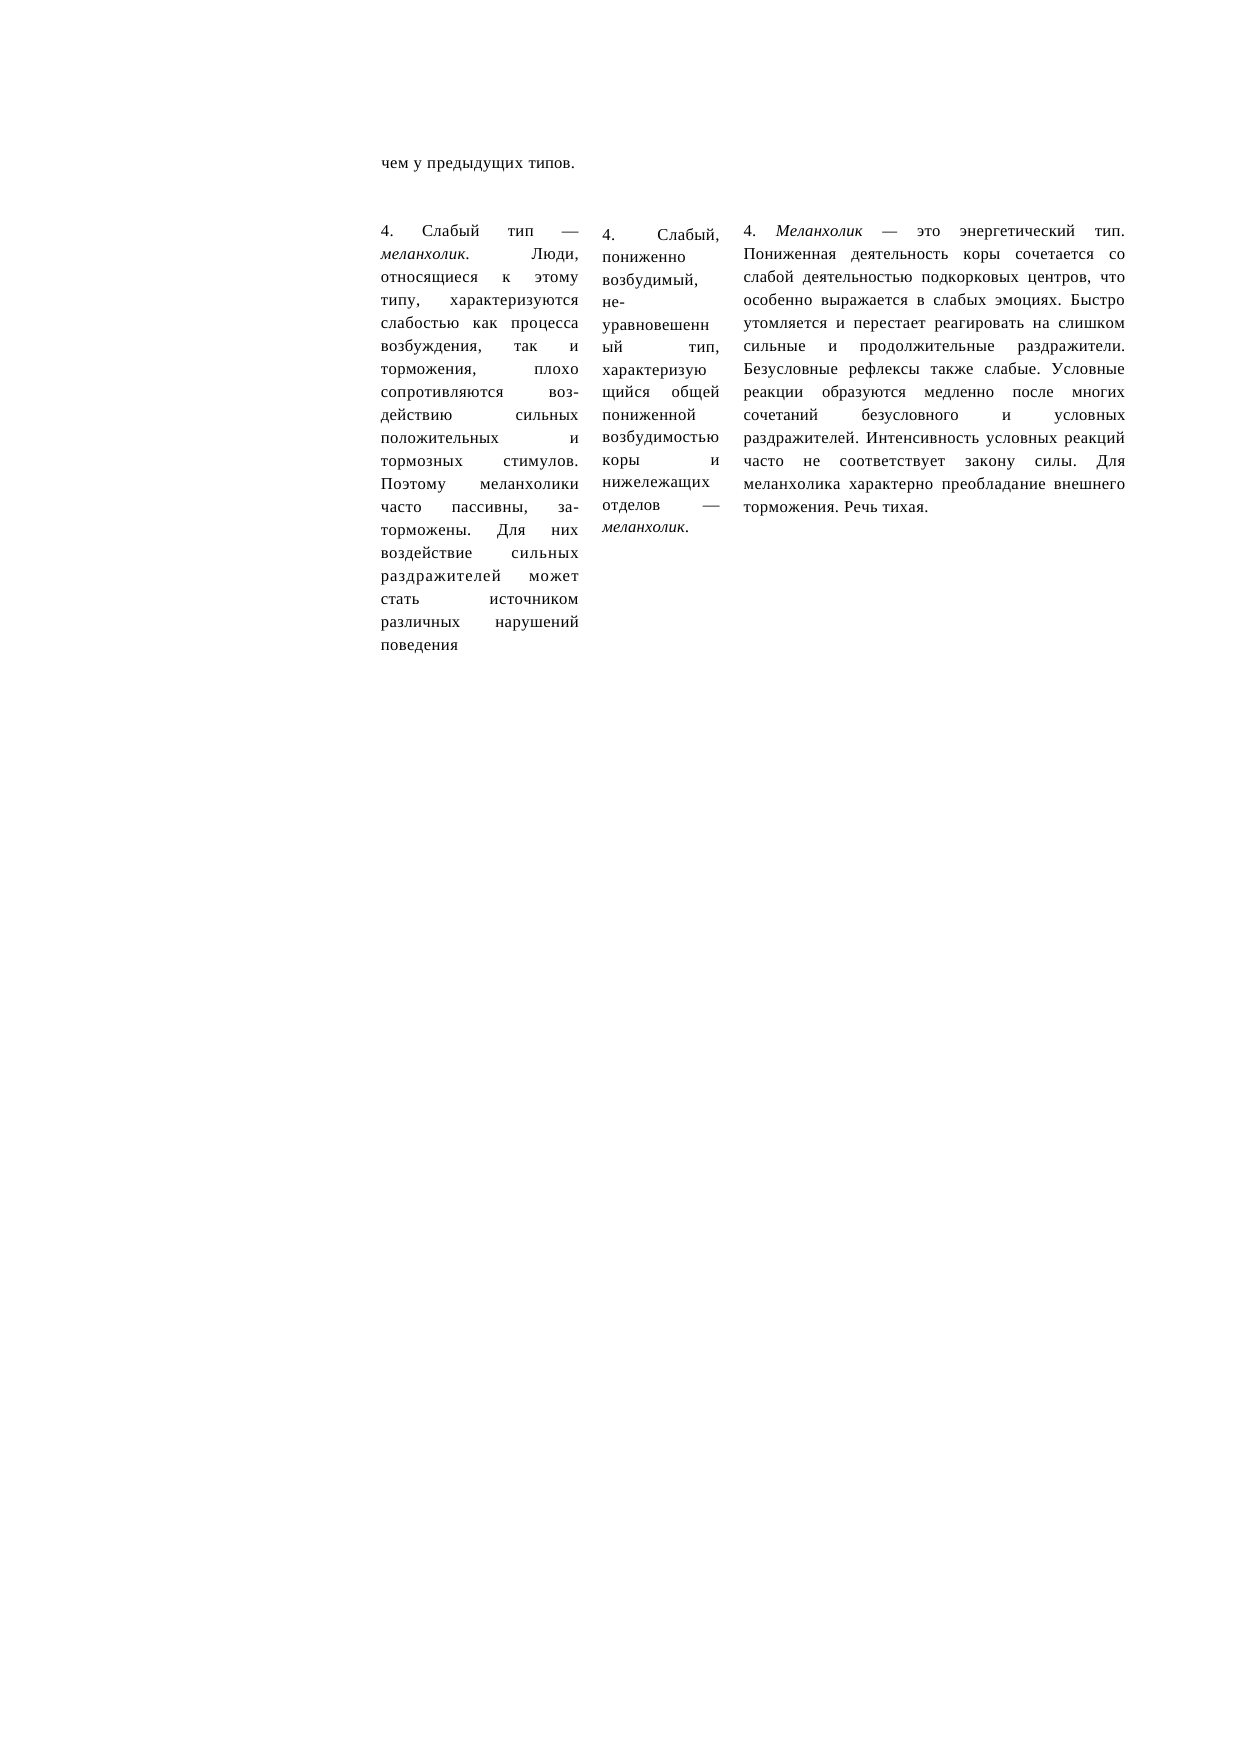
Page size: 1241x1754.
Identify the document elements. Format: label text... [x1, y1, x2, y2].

text 4. Слабый, пониженно возбудимый, неуравновешенный тип, характеризующийся общей пониженной возбудимостью коры и нижележащих отделов — меланхолик. [602, 222, 719, 537]
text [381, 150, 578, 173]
text 4. Меланхолик — это энергетический тип. Пониженная деятельность коры сочетается со слабой деятельностью подкорковых центров, что особенно выражается в слабых эмоциях. Быстро утомляется и перестает реагировать на слишком сильные и продолжительные раздражители. Безусловные рефлексы также слабые. Условные реакции образуются медленно после многих сочетаний безусловного и условных раздражителей. Интенсивность условных реакций часто не соответствует закону силы. Для меланхолика характерно преобладание внешнего торможения. Речь тихая. [743, 218, 1125, 517]
text 4. Слабый тип — меланхолик. Люди, относящиеся к этому типу, характеризуются слабостью как процесса возбуждения, так и торможения, плохо сопротивляются воздействию сильных положительных и тормозных стимулов. Поэтому меланхолики часто пассивны, заторможены. Для них воздействие сильных раздражителей может стать источником различных нарушений поведения [381, 218, 578, 656]
